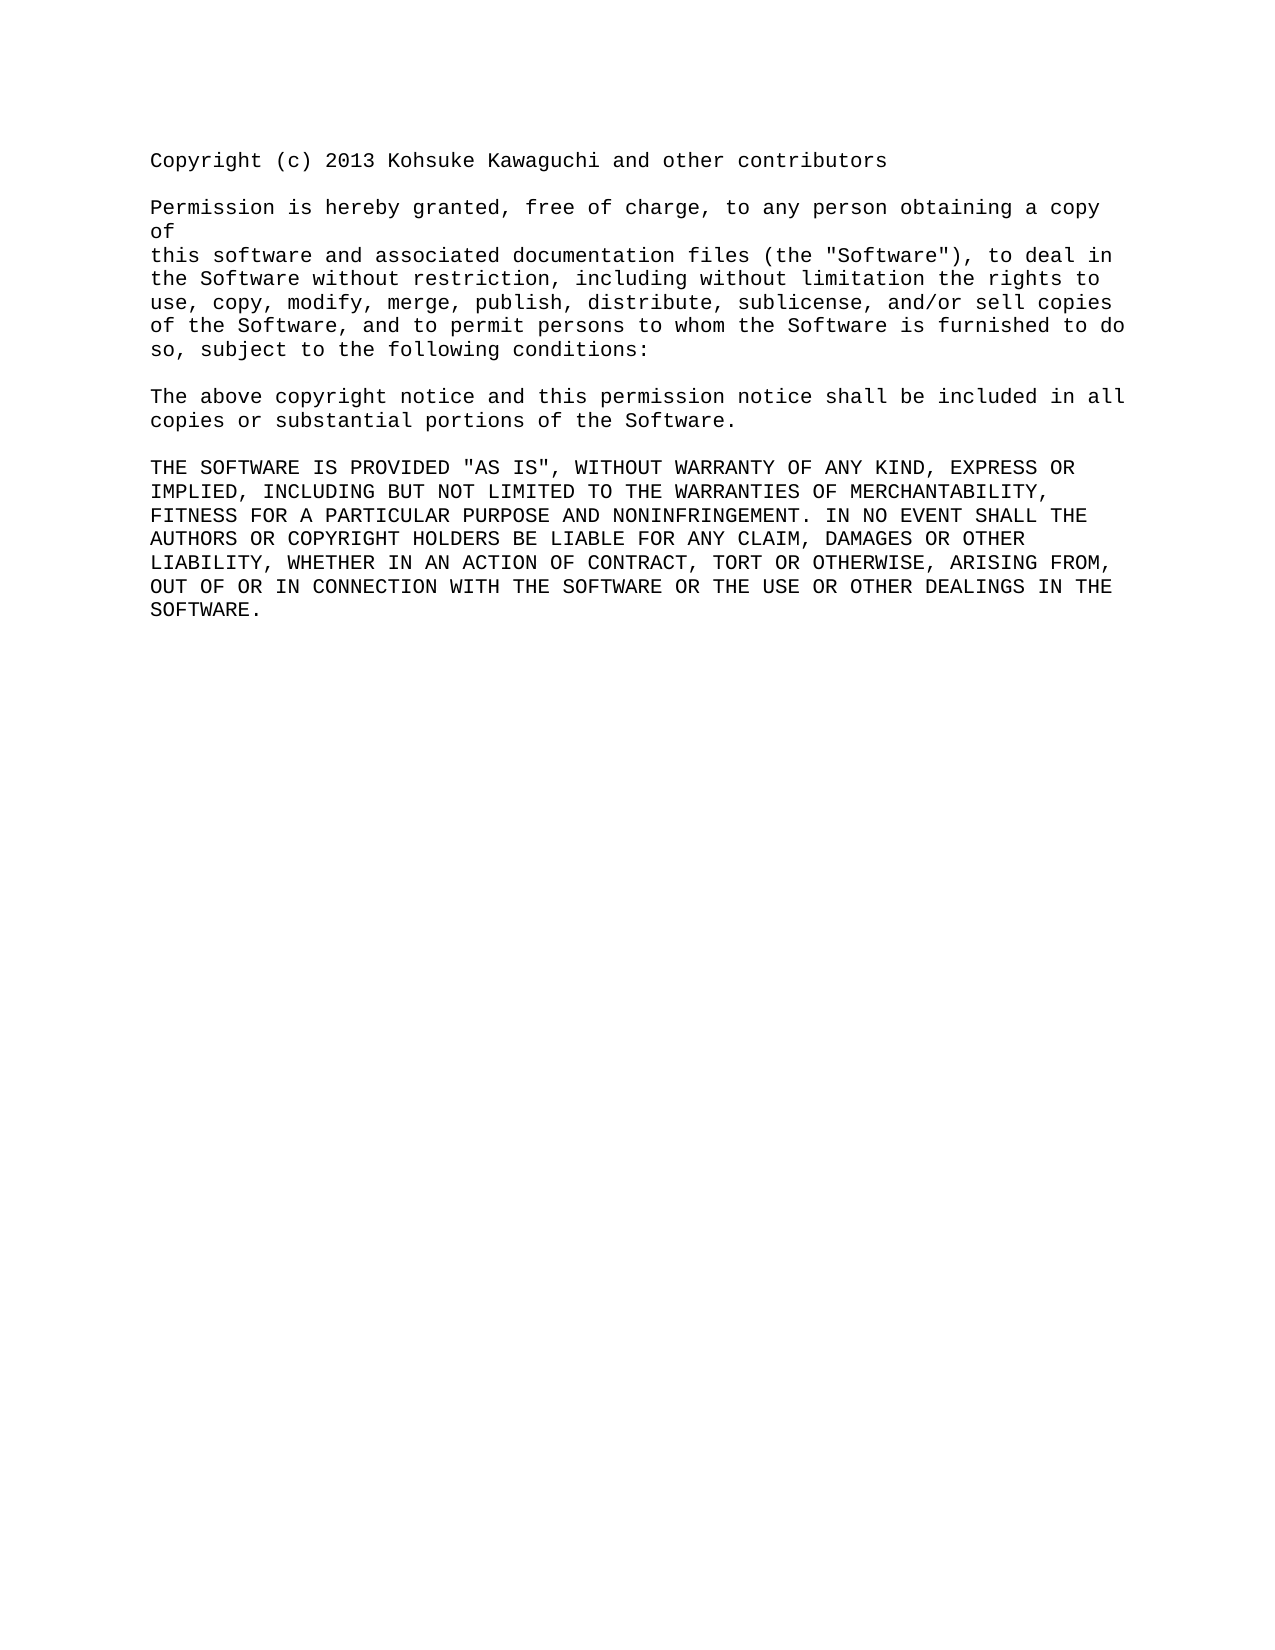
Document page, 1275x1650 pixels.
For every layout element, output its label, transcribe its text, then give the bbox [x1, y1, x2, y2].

text Copyright (c) 2013 Kohsuke Kawaguchi and other contributors [150, 150, 1125, 174]
text The above copyright notice and this permission notice shall be included in all [150, 386, 1125, 410]
text Permission is hereby granted, free of charge, to any person obtaining a copy of [150, 197, 1125, 244]
text THE SOFTWARE IS PROVIDED "AS IS", WITHOUT WARRANTY OF ANY KIND, EXPRESS OR [150, 457, 1125, 481]
text LIABILITY, WHETHER IN AN ACTION OF CONTRACT, TORT OR OTHERWISE, ARISING FROM, [150, 552, 1125, 576]
text copies or substantial portions of the Software. [150, 410, 1125, 434]
text AUTHORS OR COPYRIGHT HOLDERS BE LIABLE FOR ANY CLAIM, DAMAGES OR OTHER [150, 528, 1125, 552]
text this software and associated documentation files (the "Software"), to deal in [150, 244, 1125, 268]
text so, subject to the following conditions: [150, 339, 1125, 363]
text use, copy, modify, merge, publish, distribute, sublicense, and/or sell copies [150, 292, 1125, 316]
text of the Software, and to permit persons to whom the Software is furnished to do [150, 316, 1125, 339]
text SOFTWARE. [150, 599, 1125, 623]
text the Software without restriction, including without limitation the rights to [150, 268, 1125, 292]
text FITNESS FOR A PARTICULAR PURPOSE AND NONINFRINGEMENT. IN NO EVENT SHALL THE [150, 505, 1125, 528]
text IMPLIED, INCLUDING BUT NOT LIMITED TO THE WARRANTIES OF MERCHANTABILITY, [150, 481, 1125, 505]
text OUT OF OR IN CONNECTION WITH THE SOFTWARE OR THE USE OR OTHER DEALINGS IN THE [150, 576, 1125, 599]
